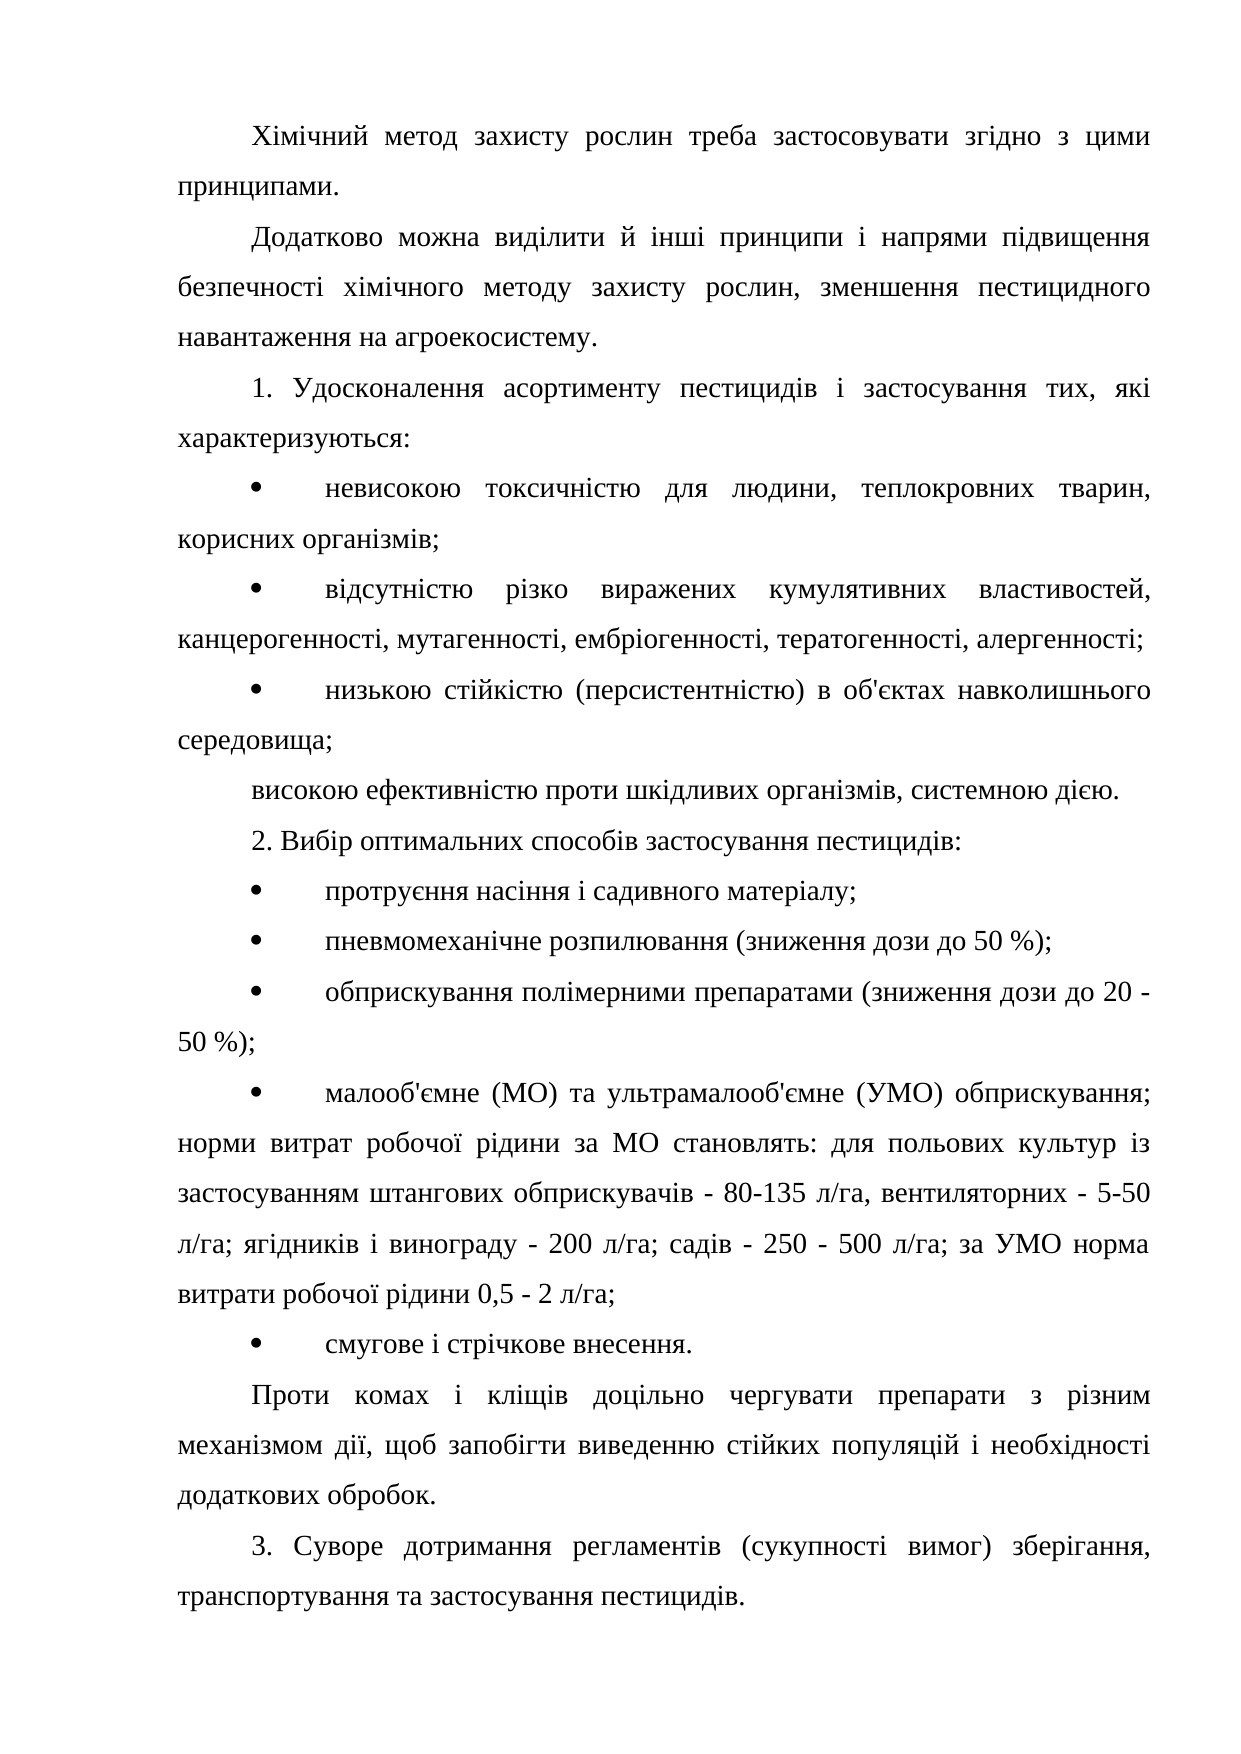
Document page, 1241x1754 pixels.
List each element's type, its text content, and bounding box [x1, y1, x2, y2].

list протруєння насіння і садивного матеріалу; [177, 873, 1152, 907]
list невисокою токсичністю для людини, теплокровних тварин, корисних організмів; [177, 470, 1152, 554]
text високою ефективністю проти шкідливих організмів, системною дією. [177, 772, 1152, 806]
text Проти комах і кліщів доцільно чергувати препарати з різним механізмом дії, щоб запобігти виведенню стійких популяцій і необхідності додаткових обробок. [177, 1377, 1152, 1511]
list смугове і стрічкове внесення. [177, 1326, 1152, 1360]
text 3. Суворе дотримання регламентів (сукупності вимог) зберігання, транспортування та застосування пестицидів. [177, 1528, 1152, 1612]
list пневмомеханічне розпилювання (зниження дози до 50 %); [177, 923, 1152, 957]
text 1. Удосконалення асортименту пестицидів і застосування тих, які характеризуються: [177, 370, 1152, 453]
list відсутністю різко виражених кумулятивних властивостей, канцерогенності, мутагенності, ембріогенності, тератогенності, алергенності; [177, 571, 1152, 655]
list малооб'ємне (МО) та ультрамалооб'ємне (УМО) обприскування; норми витрат робочої рідини за МО становлять: для польових культур із застосуванням штангових обприскувачів - 80-135 л/га, вентиляторних - 5-50 л/га; ягідників і винограду - 200 л/га; садів - 250 - 500 л/га; за УМО норма витрати робочої рідини 0,5 - 2 л/га; [177, 1075, 1152, 1309]
text Хімічний метод захисту рослин треба застосовувати згідно з цими принципами. [177, 118, 1152, 202]
text 2. Вибір оптимальних способів застосування пестицидів: [177, 823, 1152, 856]
text Додатково можна виділити й інші принципи і напрями підвищення безпечності хімічного методу захисту рослин, зменшення пестицидного навантаження на агроекосистему. [177, 219, 1152, 353]
list обприскування полімерними препаратами (зниження дози до 20 - 50 %); [177, 974, 1152, 1058]
list низькою стійкістю (персистентністю) в об'єктах навколишнього середовища; [177, 672, 1152, 756]
